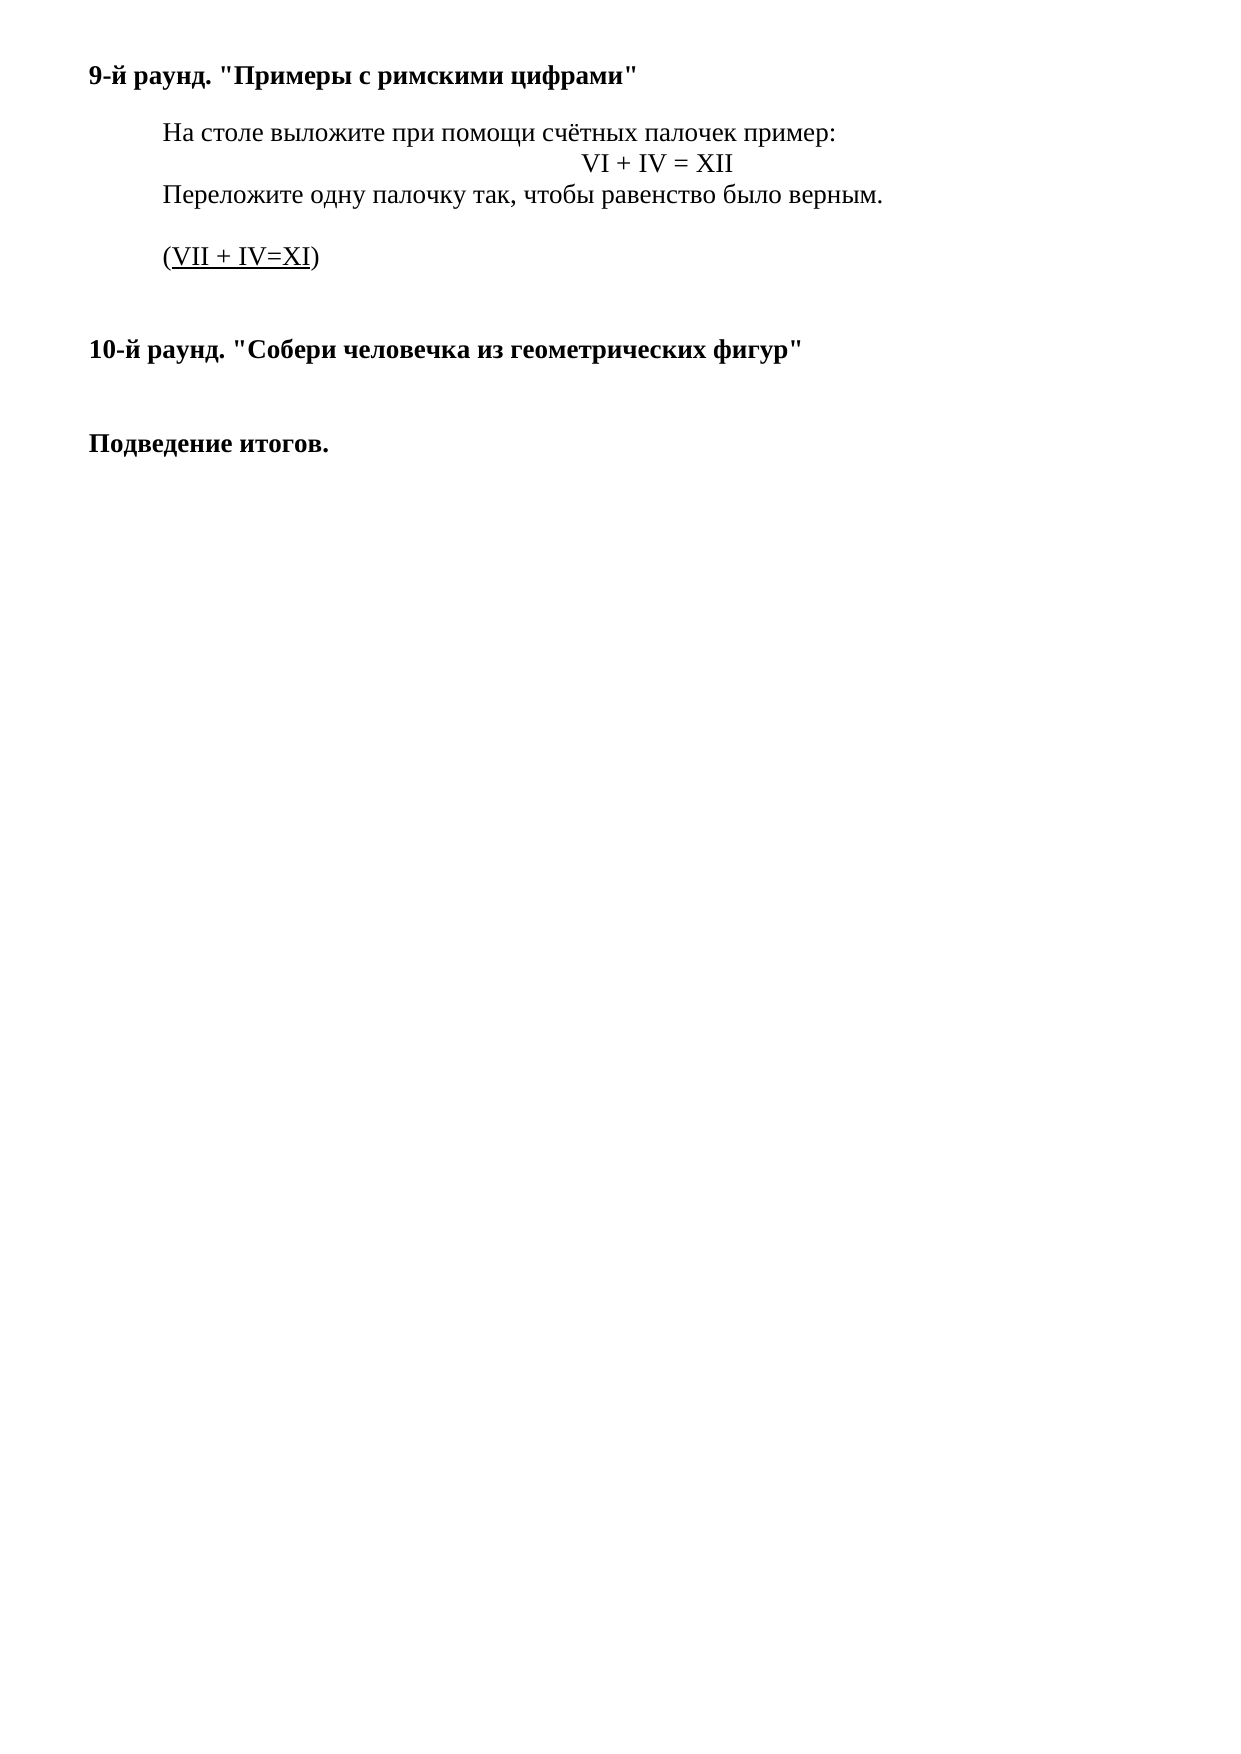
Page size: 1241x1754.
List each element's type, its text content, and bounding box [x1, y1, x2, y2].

text (VII + IV=XI) [89, 240, 1152, 271]
text Переложите одну палочку так, чтобы равенство было верным. [89, 178, 1152, 209]
text 9-й раунд. "Примеры с римскими цифрами" [89, 59, 1152, 90]
text На столе выложите при помощи счётных палочек пример: [89, 116, 1152, 147]
text Подведение итогов. [89, 427, 1152, 458]
text 10-й раунд. "Собери человечка из геометрических фигур" [89, 334, 1152, 365]
text VI + IV = XII [89, 147, 1152, 178]
